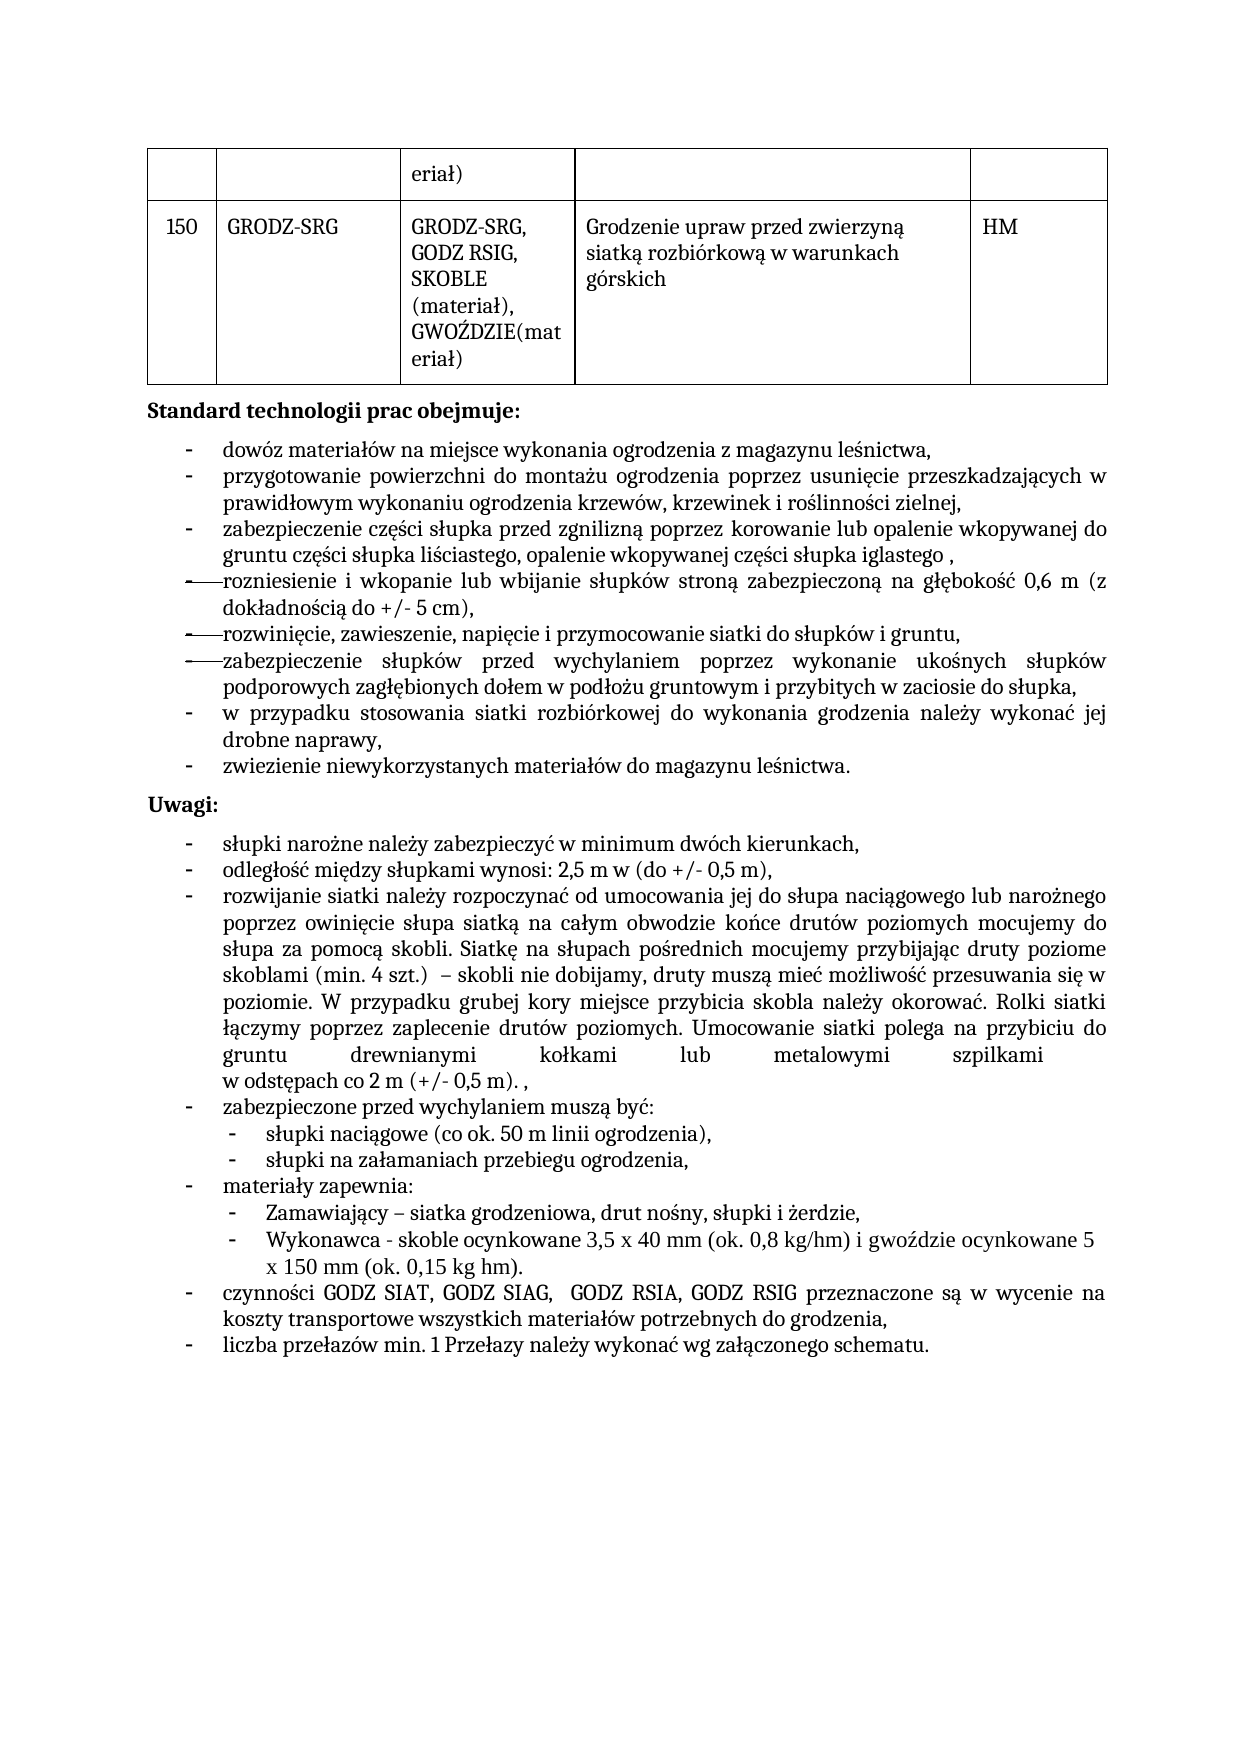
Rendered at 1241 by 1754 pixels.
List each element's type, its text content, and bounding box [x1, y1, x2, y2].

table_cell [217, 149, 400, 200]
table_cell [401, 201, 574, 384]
list w przypadku stosowania siatki rozbiórkowej do wykonania grodzenia należy wykonać jej drobne naprawy, [185, 700, 1107, 753]
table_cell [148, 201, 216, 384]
text Standard technologii prac obejmuje: [148, 398, 1107, 424]
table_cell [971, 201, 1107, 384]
list zwiezienie niewykorzystanych materiałów do magazynu leśnictwa. [185, 753, 1107, 779]
list odległość między słupkami wynosi: 2,5 m w (do +/- 0,5 m), [185, 857, 1107, 883]
list dowóz materiałów na miejsce wykonania ogrodzenia z magazynu leśnictwa, [185, 437, 1107, 463]
list rozniesienie i wkopanie lub wbijanie słupków stroną zabezpieczoną na głębokość 0,6 m (z dokładnością do +/- 5 cm), [185, 568, 1107, 621]
list liczba przełazów min. 1 Przełazy należy wykonać wg załączonego schematu. [185, 1332, 1107, 1358]
list rozwinięcie, zawieszenie, napięcie i przymocowanie siatki do słupków i gruntu, [185, 621, 1107, 647]
list zabezpieczenie części słupka przed zgnilizną poprzez korowanie lub opalenie wkopywanej do gruntu części słupka liściastego, opalenie wkopywanej części słupka iglastego , [185, 516, 1107, 568]
list Wykonawca - skoble ocynkowane 3,5 x 40 mm (ok. 0,8 kg/hm) i gwoździe ocynkowane 5 x 150 mm (ok. 0,15 kg hm). [228, 1226, 1107, 1279]
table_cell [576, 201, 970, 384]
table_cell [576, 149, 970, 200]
list rozwijanie siatki należy rozpoczynać od umocowania jej do słupa naciągowego lub narożnego poprzez owinięcie słupa siatką na całym obwodzie końce drutów poziomych mocujemy do słupa za pomocą skobli. Siatkę na słupach pośrednich mocujemy przybijając druty poziome skoblami (min. 4 szt.) – skobli nie dobijamy, druty muszą mieć możliwość przesuwania się w poziomie. W przypadku grubej kory miejsce przybicia skobla należy okorować. Rolki siatki łączymy poprzez zaplecenie drutów poziomych. Umocowanie siatki polega na przybiciu do gruntu drewnianymi kołkami lub metalowymi szpilkami w odstępach co 2 m (+/- 0,5 m). , [185, 883, 1107, 1094]
list materiały zapewnia: [185, 1173, 1107, 1199]
text Uwagi: [148, 792, 1107, 818]
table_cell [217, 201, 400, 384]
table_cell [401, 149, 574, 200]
list Zamawiający – siatka grodzeniowa, drut nośny, słupki i żerdzie, [228, 1199, 1107, 1226]
list czynności GODZ SIAT, GODZ SIAG, GODZ RSIA, GODZ RSIG przeznaczone są w wycenie na koszty transportowe wszystkich materiałów potrzebnych do grodzenia, [185, 1279, 1107, 1332]
list słupki naciągowe (co ok. 50 m linii ogrodzenia), [228, 1120, 1107, 1147]
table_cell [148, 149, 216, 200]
list słupki narożne należy zabezpieczyć w minimum dwóch kierunkach, [185, 831, 1107, 857]
list zabezpieczone przed wychylaniem muszą być: [185, 1094, 1107, 1120]
list zabezpieczenie słupków przed wychylaniem poprzez wykonanie ukośnych słupków podporowych zagłębionych dołem w podłożu gruntowym i przybitych w zaciosie do słupka, [185, 647, 1107, 700]
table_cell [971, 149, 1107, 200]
list słupki na załamaniach przebiegu ogrodzenia, [228, 1147, 1107, 1173]
list przygotowanie powierzchni do montażu ogrodzenia poprzez usunięcie przeszkadzających w prawidłowym wykonaniu ogrodzenia krzewów, krzewinek i roślinności zielnej, [185, 463, 1107, 516]
